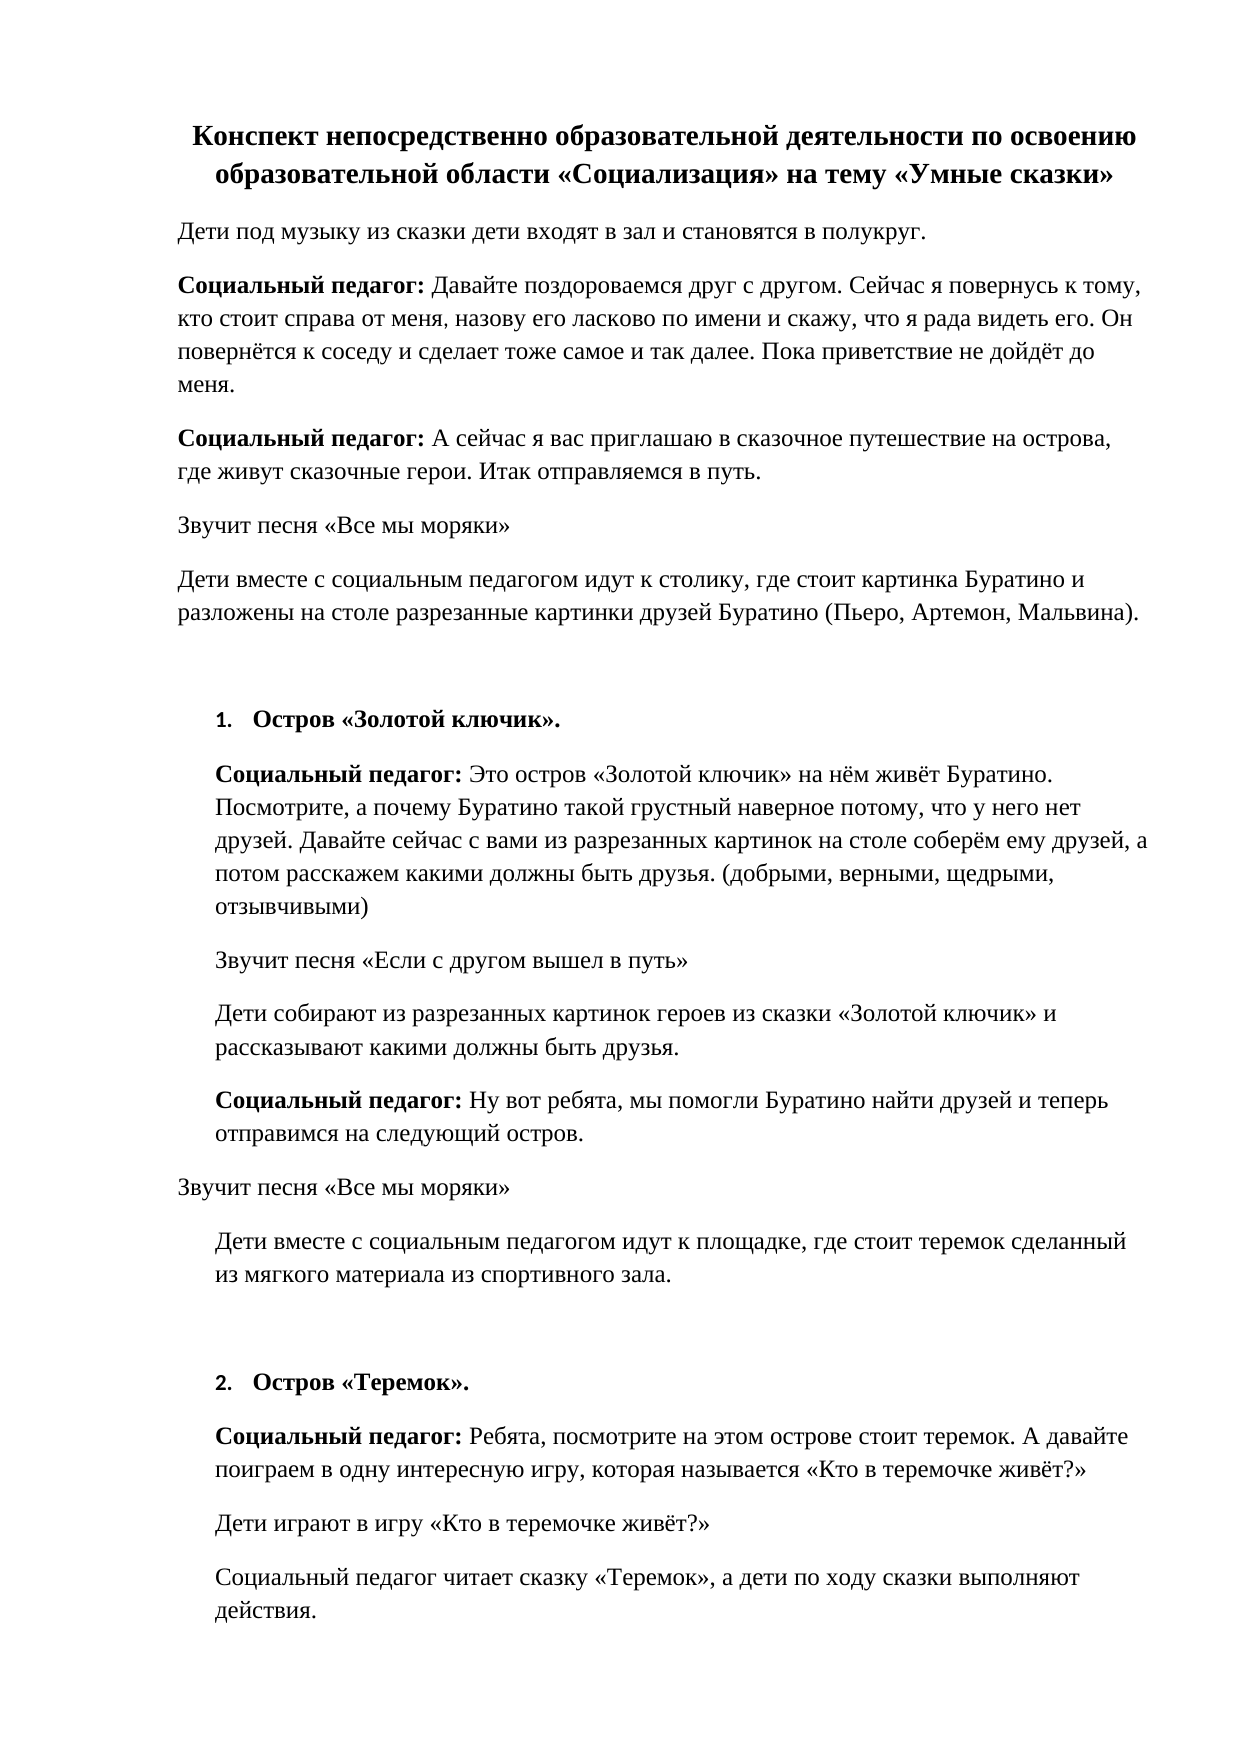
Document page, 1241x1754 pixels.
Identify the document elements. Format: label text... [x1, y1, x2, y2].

text Дети вместе с социальным педагогом идут к столику, где стоит картинка Буратино и разложены на столе разрезанные картинки друзей Буратино (Пьеро, Артемон, Мальвина). [177, 564, 1152, 626]
text Конспект непосредственно образовательной деятельности по освоению образовательной области «Социализация» на тему «Умные сказки» [177, 118, 1152, 190]
text Социальный педагог: Это остров «Золотой ключик» на нём живёт Буратино. Посмотрите, а почему Буратино такой грустный наверное потому, что у него нет друзей. Давайте сейчас с вами из разрезанных картинок на столе соберём ему друзей, а потом расскажем какими должны быть друзья. (добрыми, верными, щедрыми, отзывчивыми) [215, 759, 1152, 919]
text Социальный педагог: Давайте поздороваемся друг с другом. Сейчас я повернусь к тому, кто стоит справа от меня, назову его ласково по имени и скажу, что я рада видеть его. Он повернётся к соседу и сделает тоже самое и так далее. Пока приветствие не дойдёт до меня. [177, 270, 1152, 398]
text Социальный педагог: Ну вот ребята, мы помогли Буратино найти друзей и теперь отправимся на следующий остров. [215, 1085, 1152, 1147]
text Дети собирают из разрезанных картинок героев из сказки «Золотой ключик» и рассказывают какими должны быть друзья. [215, 998, 1152, 1060]
text Дети под музыку из сказки дети входят в зал и становятся в полукруг. [177, 216, 1152, 245]
text Дети играют в игру «Кто в теремочке живёт?» [215, 1508, 1152, 1537]
text Социальный педагог: А сейчас я вас приглашаю в сказочное путешествие на острова, где живут сказочные герои. Итак отправляемся в путь. [177, 423, 1152, 485]
text Социальный педагог читает сказку «Теремок», а дети по ходу сказки выполняют действия. [215, 1562, 1152, 1623]
text Дети вместе с социальным педагогом идут к площадке, где стоит теремок сделанный из мягкого материала из спортивного зала. [215, 1226, 1152, 1288]
text Социальный педагог: Ребята, посмотрите на этом острове стоит теремок. А давайте поиграем в одну интересную игру, которая называется «Кто в теремочке живёт?» [215, 1421, 1152, 1483]
list Остров «Золотой ключик». [215, 704, 1152, 734]
text Звучит песня «Если с другом вышел в путь» [215, 945, 1152, 973]
text Звучит песня «Все мы моряки» [177, 1172, 1152, 1201]
list Остров «Теремок». [215, 1367, 1152, 1396]
text Звучит песня «Все мы моряки» [177, 510, 1152, 539]
